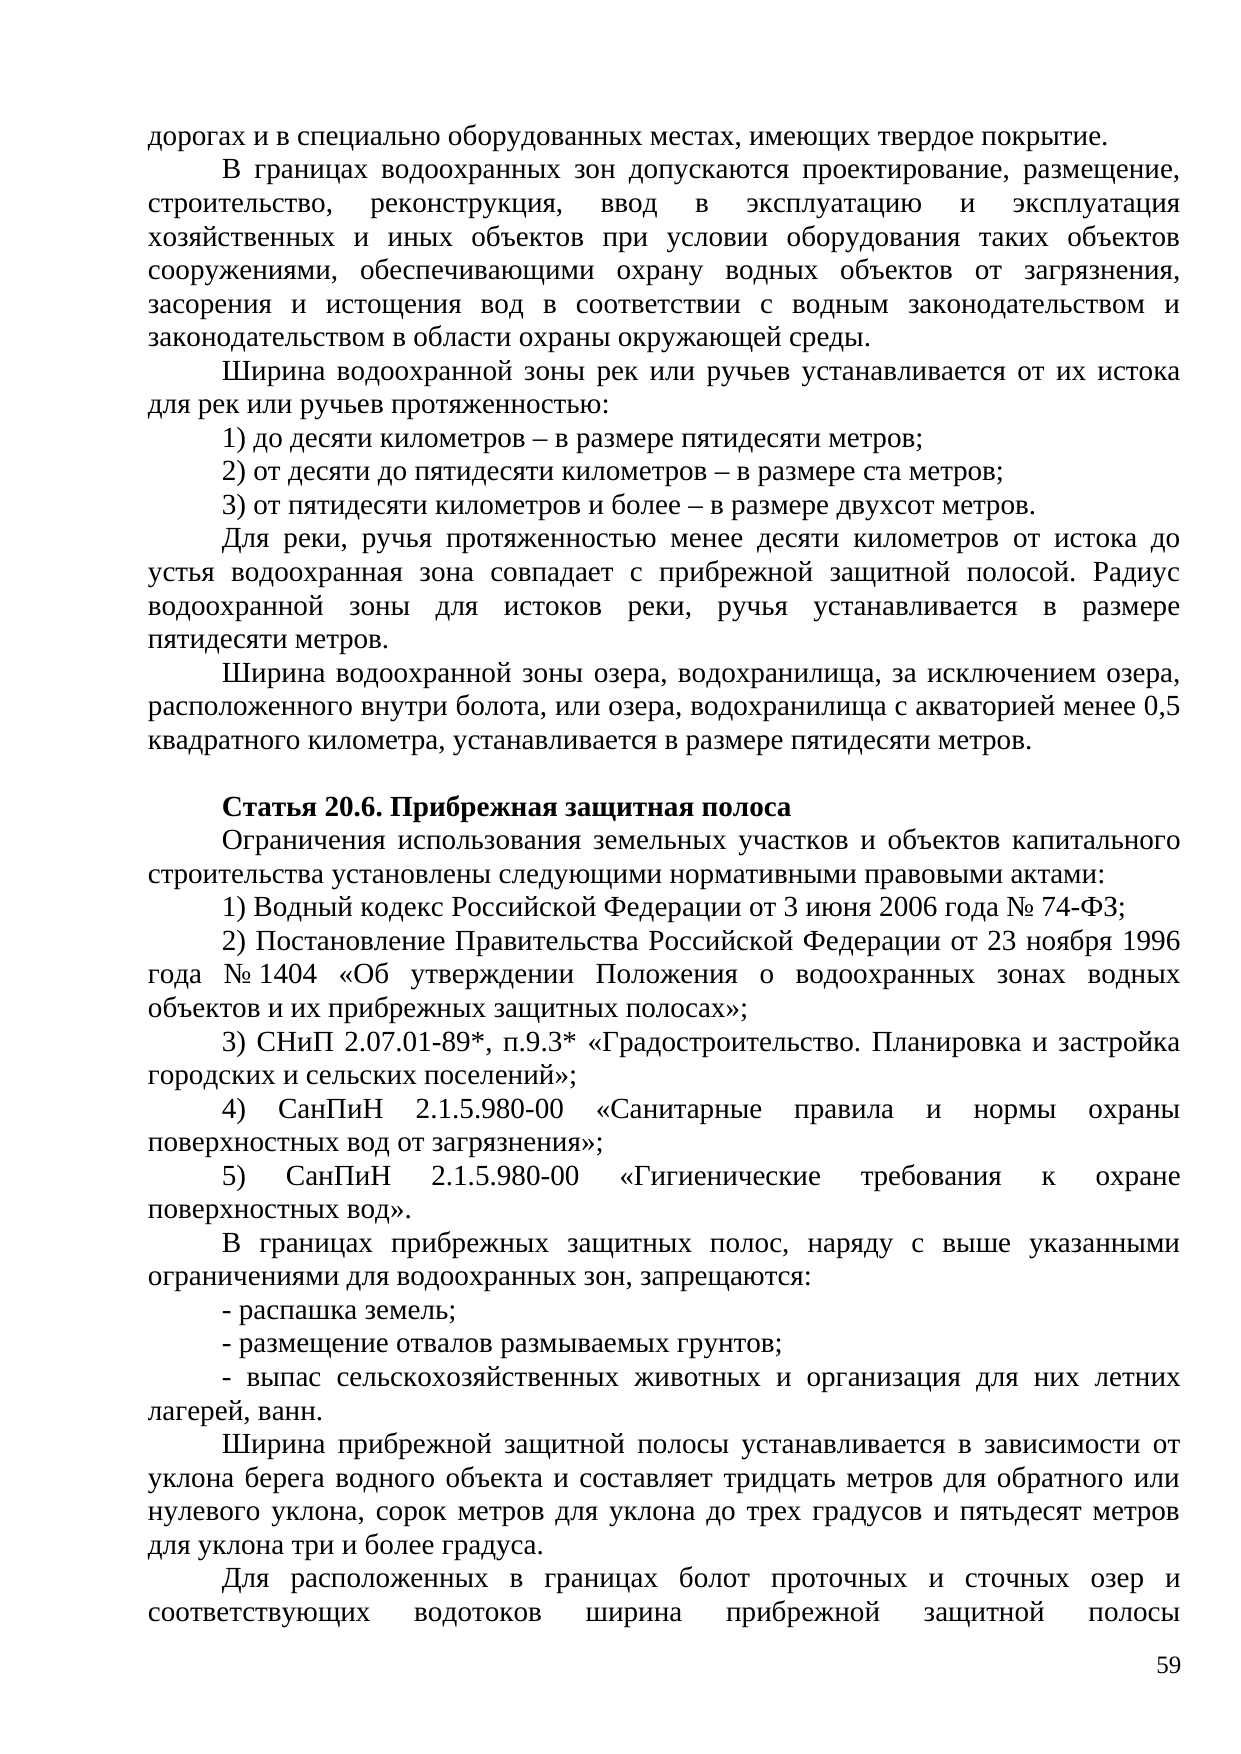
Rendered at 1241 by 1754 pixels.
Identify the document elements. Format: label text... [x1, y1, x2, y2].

text 4) СанПиН 2.1.5.980-00 «Санитарные правила и нормы охраны поверхностных вод от загрязнения»; [148, 1091, 1181, 1158]
text 1) Водный кодекс Российской Федерации от 3 июня 2006 года № 74-ФЗ; [148, 889, 1181, 923]
text Ограничения использования земельных участков и объектов капитального строительства установлены следующими нормативными правовыми актами: [148, 822, 1181, 889]
text 1) до десяти километров – в размере пятидесяти метров; [148, 420, 1181, 453]
text Статья 20.6. Прибрежная защитная полоса [148, 789, 1181, 822]
text 2) Постановление Правительства Российской Федерации от 23 ноября 1996 года № 1404 «Об утверждении Положения о водоохранных зонах водных объектов и их прибрежных защитных полосах»; [148, 923, 1181, 1024]
text Ширина водоохранной зоны рек или ручьев устанавливается от их истока для рек или ручьев протяженностью: [148, 353, 1181, 420]
text 2) от десяти до пятидесяти километров – в размере ста метров; [148, 453, 1181, 487]
text В границах водоохранных зон допускаются проектирование, размещение, строительство, реконструкция, ввод в эксплуатацию и эксплуатация хозяйственных и иных объектов при условии оборудования таких объектов сооружениями, обеспечивающими охрану водных объектов от загрязнения, засорения и истощения вод в соответствии с водным законодательством и законодательством в области охраны окружающей среды. [148, 152, 1181, 353]
text 5) СанПиН 2.1.5.980-00 «Гигиенические требования к охране поверхностных вод». [148, 1158, 1181, 1225]
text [148, 118, 1181, 152]
text В границах прибрежных защитных полос, наряду с выше указанными ограничениями для водоохранных зон, запрещаются: [148, 1225, 1181, 1292]
text - размещение отвалов размываемых грунтов; [148, 1326, 1181, 1359]
text - распашка земель; [148, 1292, 1181, 1326]
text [148, 1560, 1181, 1627]
text 3) СНиП 2.07.01-89*, п.9.3* «Градостроительство. Планировка и застройка городских и сельских поселений»; [148, 1024, 1181, 1091]
text Для реки, ручья протяженностью менее десяти километров от истока до устья водоохранная зона совпадает с прибрежной защитной полосой. Радиус водоохранной зоны для истоков реки, ручья устанавливается в размере пятидесяти метров. [148, 521, 1181, 655]
text Ширина прибрежной защитной полосы устанавливается в зависимости от уклона берега водного объекта и составляет тридцать метров для обратного или нулевого уклона, сорок метров для уклона до трех градусов и пятьдесят метров для уклона три и более градуса. [148, 1426, 1181, 1560]
text Ширина водоохранной зоны озера, водохранилища, за исключением озера, расположенного внутри болота, или озера, водохранилища с акваторией менее 0,5 квадратного километра, устанавливается в размере пятидесяти метров. [148, 655, 1181, 755]
text - выпас сельскохозяйственных животных и организация для них летних лагерей, ванн. [148, 1359, 1181, 1426]
text 3) от пятидесяти километров и более – в размере двухсот метров. [148, 487, 1181, 521]
